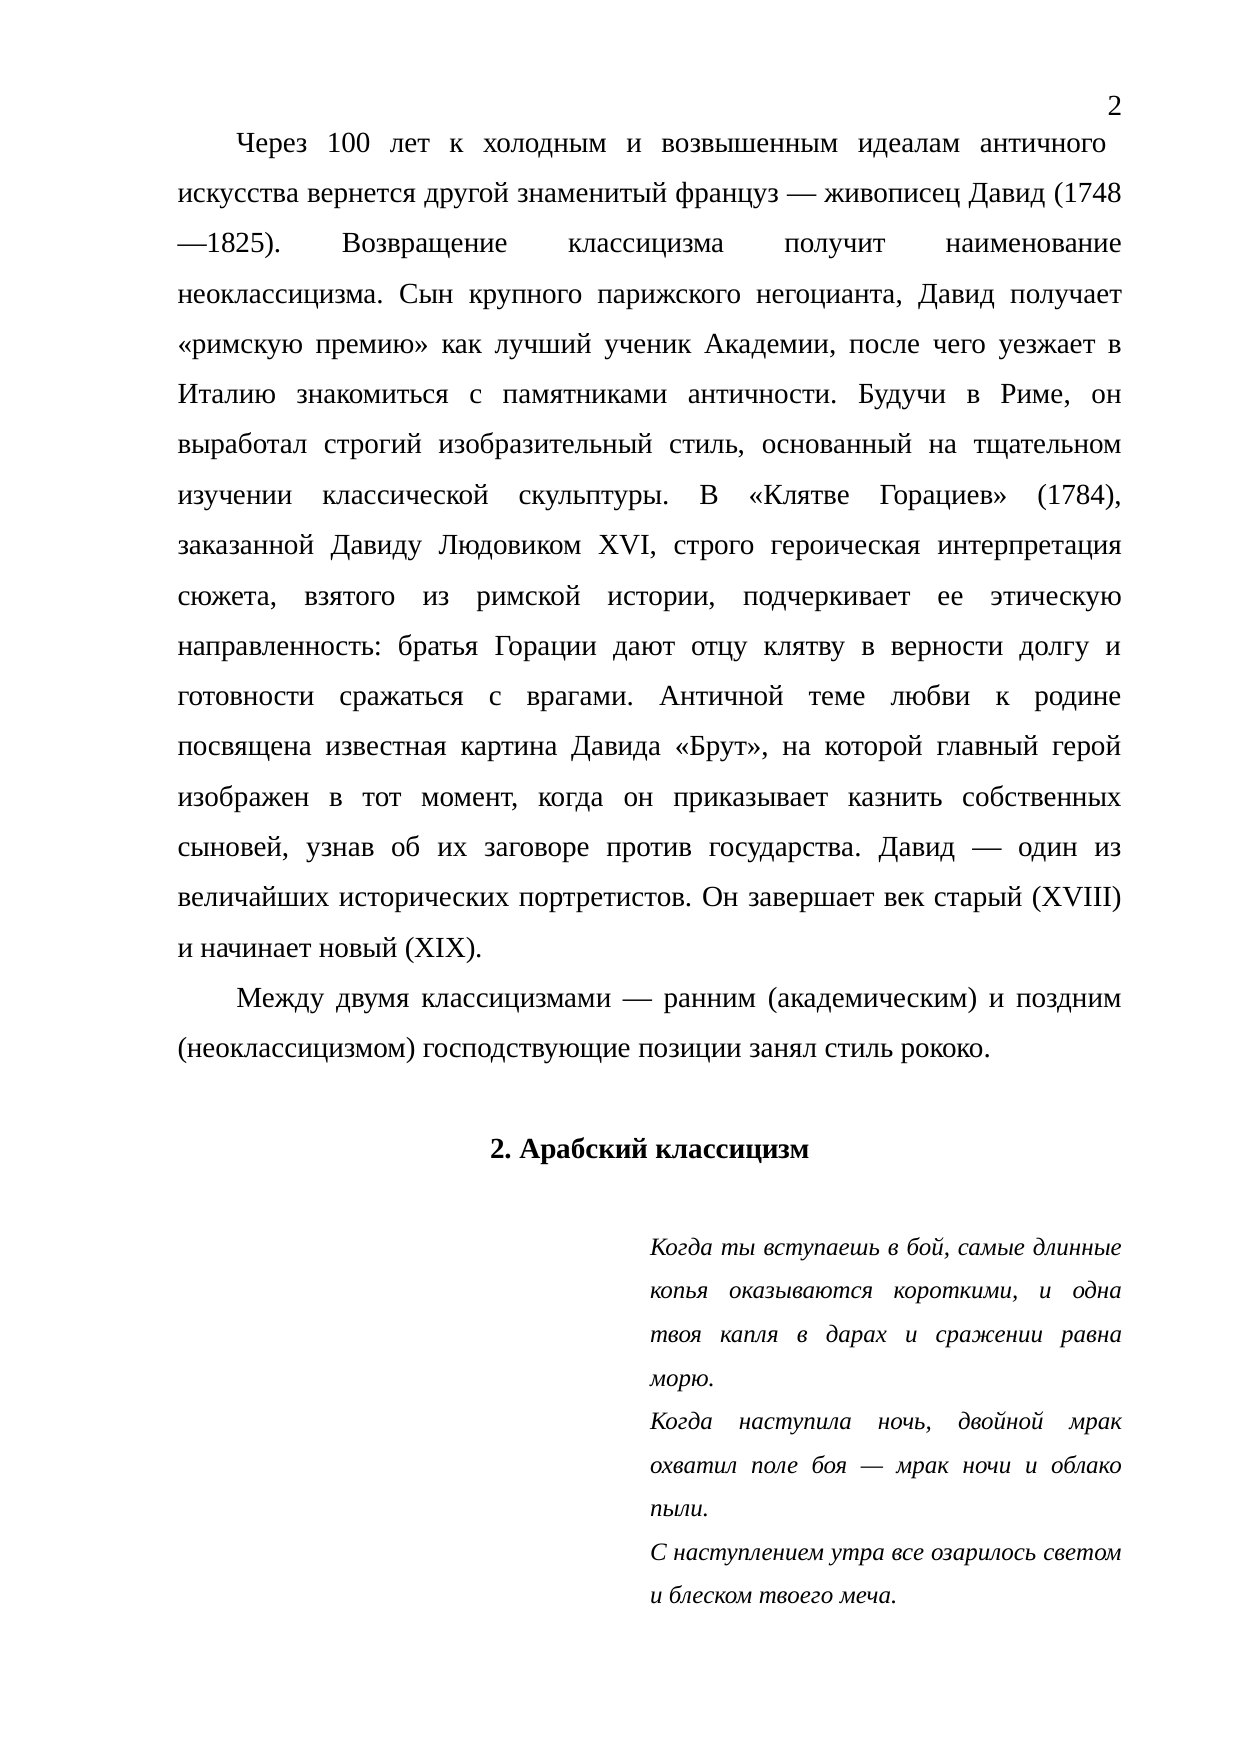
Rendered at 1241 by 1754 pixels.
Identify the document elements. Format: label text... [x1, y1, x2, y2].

text С наступлением утра все озарилось светом и блеском твоего меча. [650, 1537, 1122, 1609]
text Когда ты вступаешь в бой, самые длинные копья оказываются короткими, и одна твоя капля в дарах и сражении равна морю. [650, 1232, 1122, 1392]
text Между двумя классицизмами — ранним (академическим) и поздним (неоклассицизмом) господствующие позиции занял стиль рококо. [177, 980, 1122, 1064]
text Когда наступила ночь, двойной мрак охватил поле боя — мрак ночи и облако пыли. [650, 1406, 1122, 1522]
text Через 100 лет к холодным и возвышенным идеалам античного искусства вернется другой знаменитый француз — живописец Давид (1748—1825). Возвращение классицизма получит наименование неоклассицизма. Сын крупного парижского негоцианта, Давид получает «римскую премию» как лучший ученик Академии, после чего уезжает в Италию знакомиться с памятниками античности. Будучи в Риме, он выработал строгий изобразительный стиль, основанный на тщательном изучении классической скульптуры. В «Клятве Горациев» (1784), заказанной Давиду Людовиком XVI, строго героическая интерпретация сюжета, взятого из римской истории, подчеркивает ее этическую направленность: братья Горации дают отцу клятву в верности долгу и готовности сражаться с врагами. Античной теме любви к родине посвящена известная картина Давида «Брут», на которой главный герой изображен в тот момент, когда он приказывает казнить собственных сыновей, узнав об их заговоре против государства. Давид — один из величайших исторических портретистов. Он завершает век старый (XVIII) и начинает новый (XIX). [177, 125, 1122, 963]
subtitle 2. Арабский классицизм [177, 1131, 1122, 1165]
